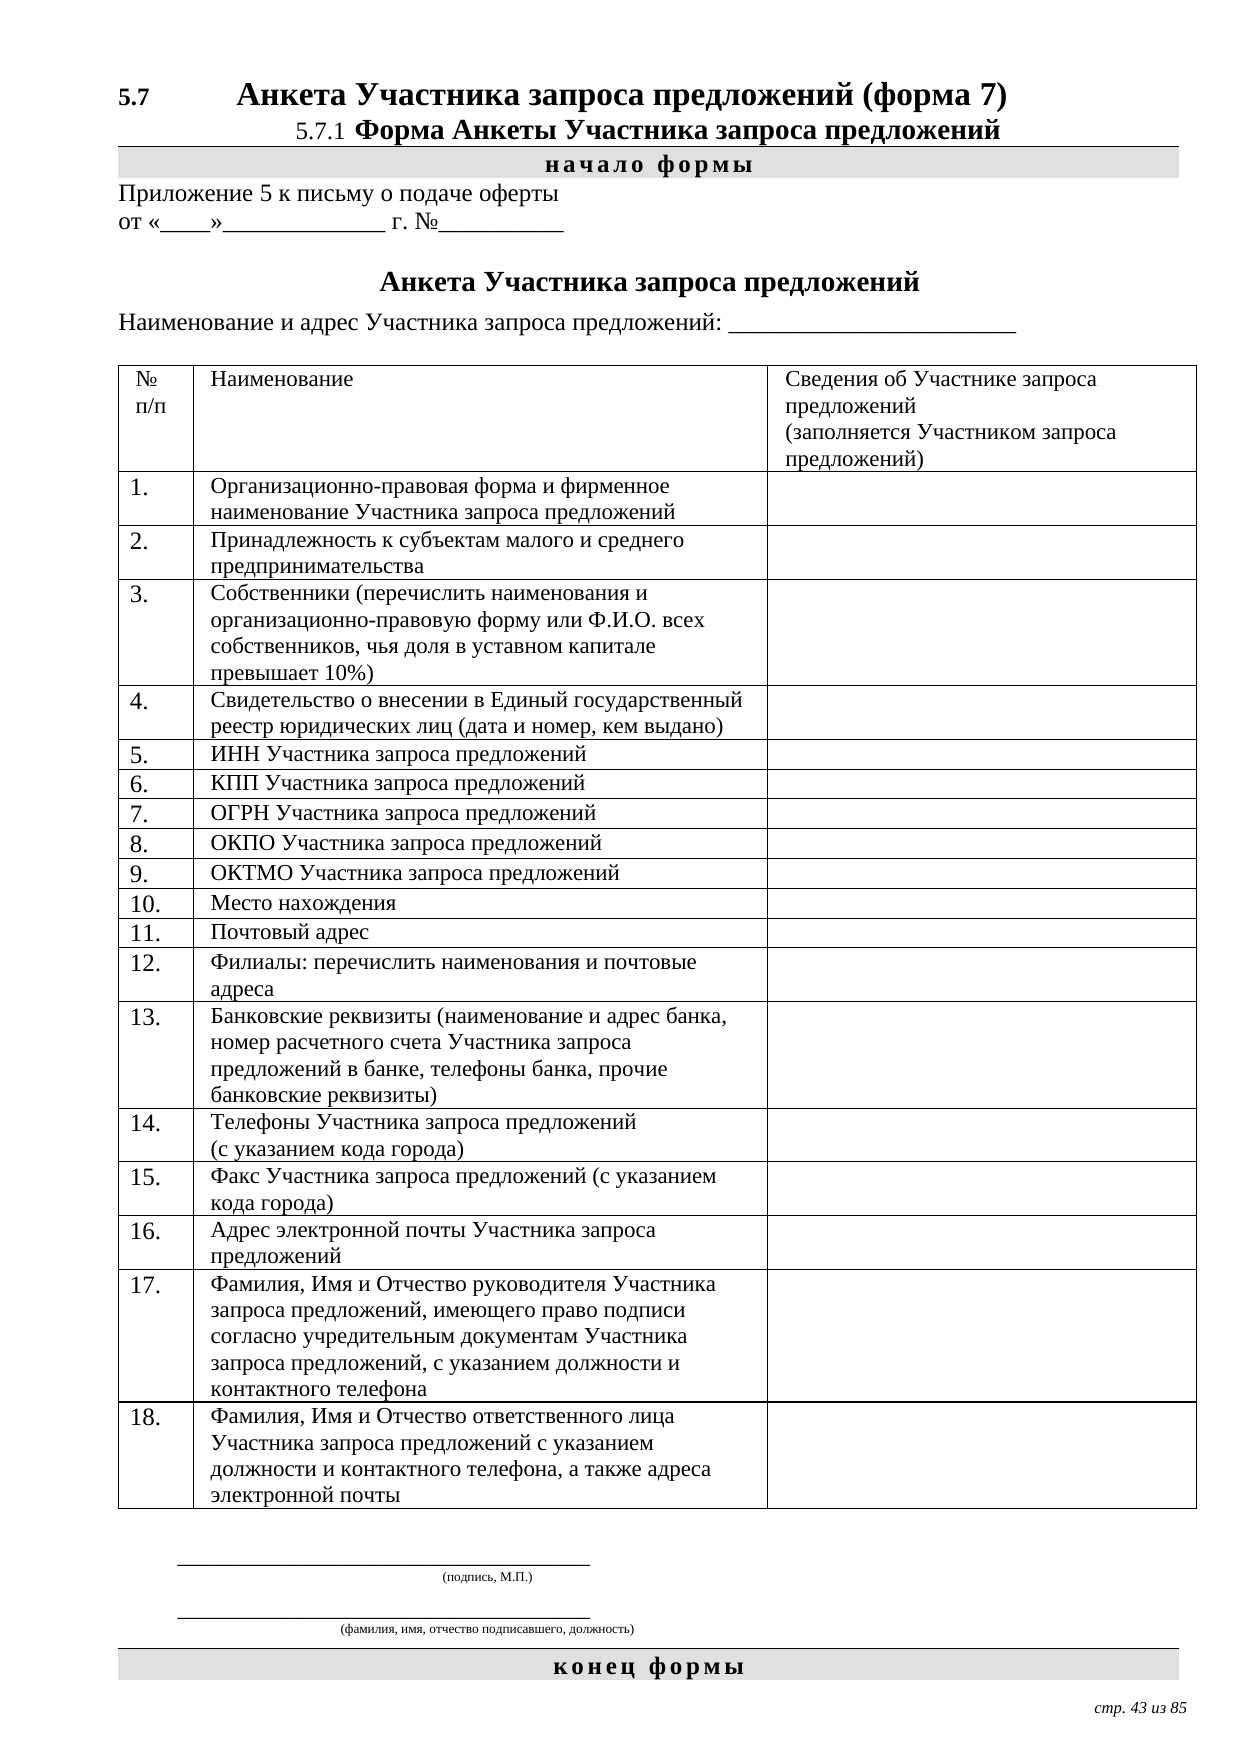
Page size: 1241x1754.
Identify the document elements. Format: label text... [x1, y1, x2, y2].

text конец формы [118, 1649, 1179, 1680]
table_cell [119, 770, 193, 798]
table_cell [119, 472, 193, 525]
table_cell [768, 1002, 1196, 1107]
text ____________________________________ [118, 1542, 1181, 1569]
table_cell [119, 1270, 193, 1401]
table_cell [119, 686, 193, 739]
table_cell [119, 1109, 193, 1161]
table_cell [768, 526, 1196, 578]
table_cell [768, 919, 1196, 947]
text Анкета Участника запроса предложений [118, 264, 1181, 297]
table_cell Принадлежность к субъектам малого и среднего предпринимательства [194, 526, 767, 578]
table_header Сведения об Участнике запроса предложений (заполняется Участником запроса предложений) [768, 366, 1196, 471]
table_cell [768, 770, 1196, 798]
table_cell Собственники (перечислить наименования и организационно-правовую форму или Ф.И.О. всех собственников, чья доля в уставном капитале превышает 10%) [194, 580, 767, 685]
table_cell [768, 1162, 1196, 1215]
table_cell [768, 889, 1196, 917]
table_cell [768, 580, 1196, 685]
table_cell [768, 1270, 1196, 1401]
table_header № п/п [119, 366, 193, 471]
table_cell [768, 799, 1196, 828]
table_cell Место нахождения [194, 889, 767, 917]
table_cell [119, 919, 193, 947]
table_cell ИНН Участника запроса предложений [194, 740, 767, 768]
table_cell [768, 472, 1196, 525]
table_cell Организационно-правовая форма и фирменное наименование Участника запроса предложений [194, 472, 767, 525]
text ____________________________________ [118, 1595, 1181, 1622]
table_cell [768, 686, 1196, 739]
table_cell [768, 829, 1196, 858]
table_cell [119, 580, 193, 685]
table_header Наименование [194, 366, 767, 471]
table_cell [119, 1002, 193, 1107]
table_cell [119, 526, 193, 578]
text Приложение 5 к письму о подаче оферты от «____»_____________ г. №__________ [118, 178, 1181, 235]
table_cell [119, 1403, 193, 1508]
table_cell Факс Участника запроса предложений (с указанием кода города) [194, 1162, 767, 1215]
table_cell [119, 859, 193, 888]
table_cell [768, 1216, 1196, 1269]
table_cell ОКТМО Участника запроса предложений [194, 859, 767, 888]
table_cell Фамилия, Имя и Отчество руководителя Участника запроса предложений, имеющего право подписи согласно учредительным документам Участника запроса предложений, с указанием должности и контактного телефона [194, 1270, 767, 1401]
text (подпись, М.П.) [118, 1569, 797, 1595]
text Форма Анкеты Участника запроса предложений [236, 112, 1181, 146]
table_cell [768, 740, 1196, 768]
table_cell [119, 1162, 193, 1215]
table_cell [119, 829, 193, 858]
table_cell Адрес электронной почты Участника запроса предложений [194, 1216, 767, 1269]
table_cell [768, 859, 1196, 888]
table_cell Свидетельство о внесении в Единый государственный реестр юридических лиц (дата и номер, кем выдано) [194, 686, 767, 739]
table_cell Фамилия, Имя и Отчество ответственного лица Участника запроса предложений с указанием должности и контактного телефона, а также адреса электронной почты [194, 1403, 767, 1508]
table_cell [119, 799, 193, 828]
table_cell [119, 948, 193, 1001]
table_cell [768, 1403, 1196, 1508]
table_cell КПП Участника запроса предложений [194, 770, 767, 798]
text Наименование и адрес Участника запроса предложений: _______________________ [118, 307, 1181, 336]
table_cell ОКПО Участника запроса предложений [194, 829, 767, 858]
table_cell [119, 1216, 193, 1269]
table_cell Филиалы: перечислить наименования и почтовые адреса [194, 948, 767, 1001]
table_cell [768, 948, 1196, 1001]
table_cell [119, 889, 193, 917]
table_cell ОГРН Участника запроса предложений [194, 799, 767, 828]
table_cell Банковские реквизиты (наименование и адрес банка, номер расчетного счета Участника запроса предложений в банке, телефоны банка, прочие банковские реквизиты) [194, 1002, 767, 1107]
table_cell [119, 740, 193, 768]
text (фамилия, имя, отчество подписавшего, должность) [118, 1622, 797, 1648]
table_cell Телефоны Участника запроса предложений (с указанием кода города) [194, 1109, 767, 1161]
text начало формы [118, 147, 1179, 178]
table_cell Почтовый адрес [194, 919, 767, 947]
table_cell [768, 1109, 1196, 1161]
